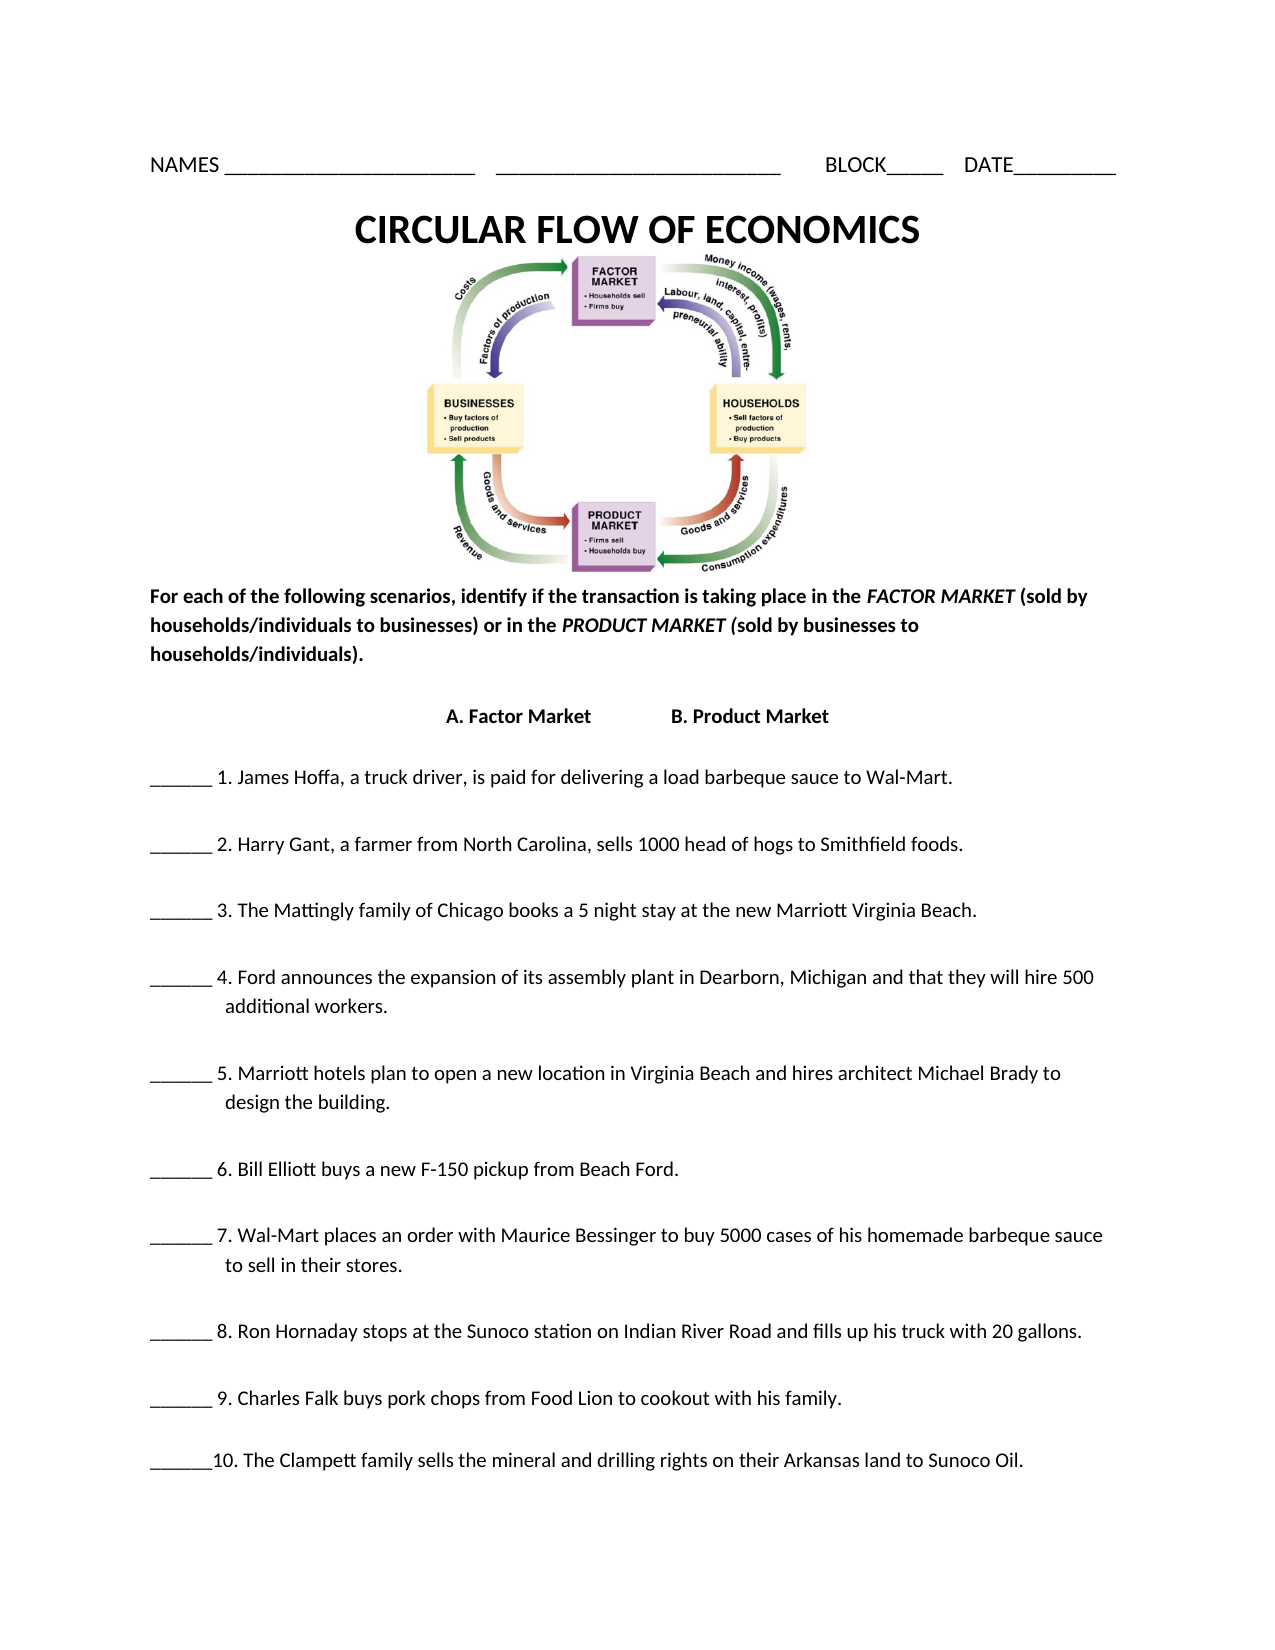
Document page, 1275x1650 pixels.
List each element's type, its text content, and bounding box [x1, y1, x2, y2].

text ______10. The Clampett family sells the mineral and drilling rights on their Arkansas land to Sunoco Oil. [150, 1448, 1125, 1473]
text ______ 5. Marriott hotels plan to open a new location in Virginia Beach and hires architect Michael Brady to design the building. [150, 1060, 1125, 1115]
text ______ 1. James Hoffa, a truck driver, is paid for delivering a load barbeque sauce to Wal-Mart. [150, 764, 1125, 790]
text ______ 7. Wal-Mart places an order with Maurice Bessinger to buy 5000 cases of his homemade barbeque sauce to sell in their stores. [150, 1223, 1125, 1277]
text NAMES ______________________ _________________________ BLOCK_____ DATE_________ [150, 150, 1125, 178]
picture [421, 248, 810, 575]
text CIRCULAR FLOW OF ECONOMICS [150, 203, 1125, 254]
text ______ 4. Ford announces the expansion of its assembly plant in Dearborn, Michigan and that they will hire 500 additional workers. [150, 964, 1125, 1019]
text ______ 6. Bill Elliott buys a new F-150 pickup from Beach Ford. [150, 1156, 1125, 1181]
text A. Factor Market B. Product Market [150, 703, 1125, 728]
text ______ 2. Harry Gant, a farmer from North Carolina, sells 1000 head of hogs to Smithfield foods. [150, 831, 1125, 856]
text For each of the following scenarios, identify if the transaction is taking place in the FACTOR MARKET (sold by households/individuals to businesses) or in the PRODUCT MARKET (sold by businesses to households/individuals). [150, 583, 1125, 667]
text ______ 8. Ron Hornaday stops at the Sunoco station on Indian River Road and fills up his truck with 20 gallons. [150, 1318, 1125, 1344]
text ______ 9. Charles Falk buys pork chops from Food Lion to cookout with his family. [150, 1385, 1125, 1411]
text ______ 3. The Mattingly family of Chicago books a 5 night stay at the new Marriott Virginia Beach. [150, 898, 1125, 923]
